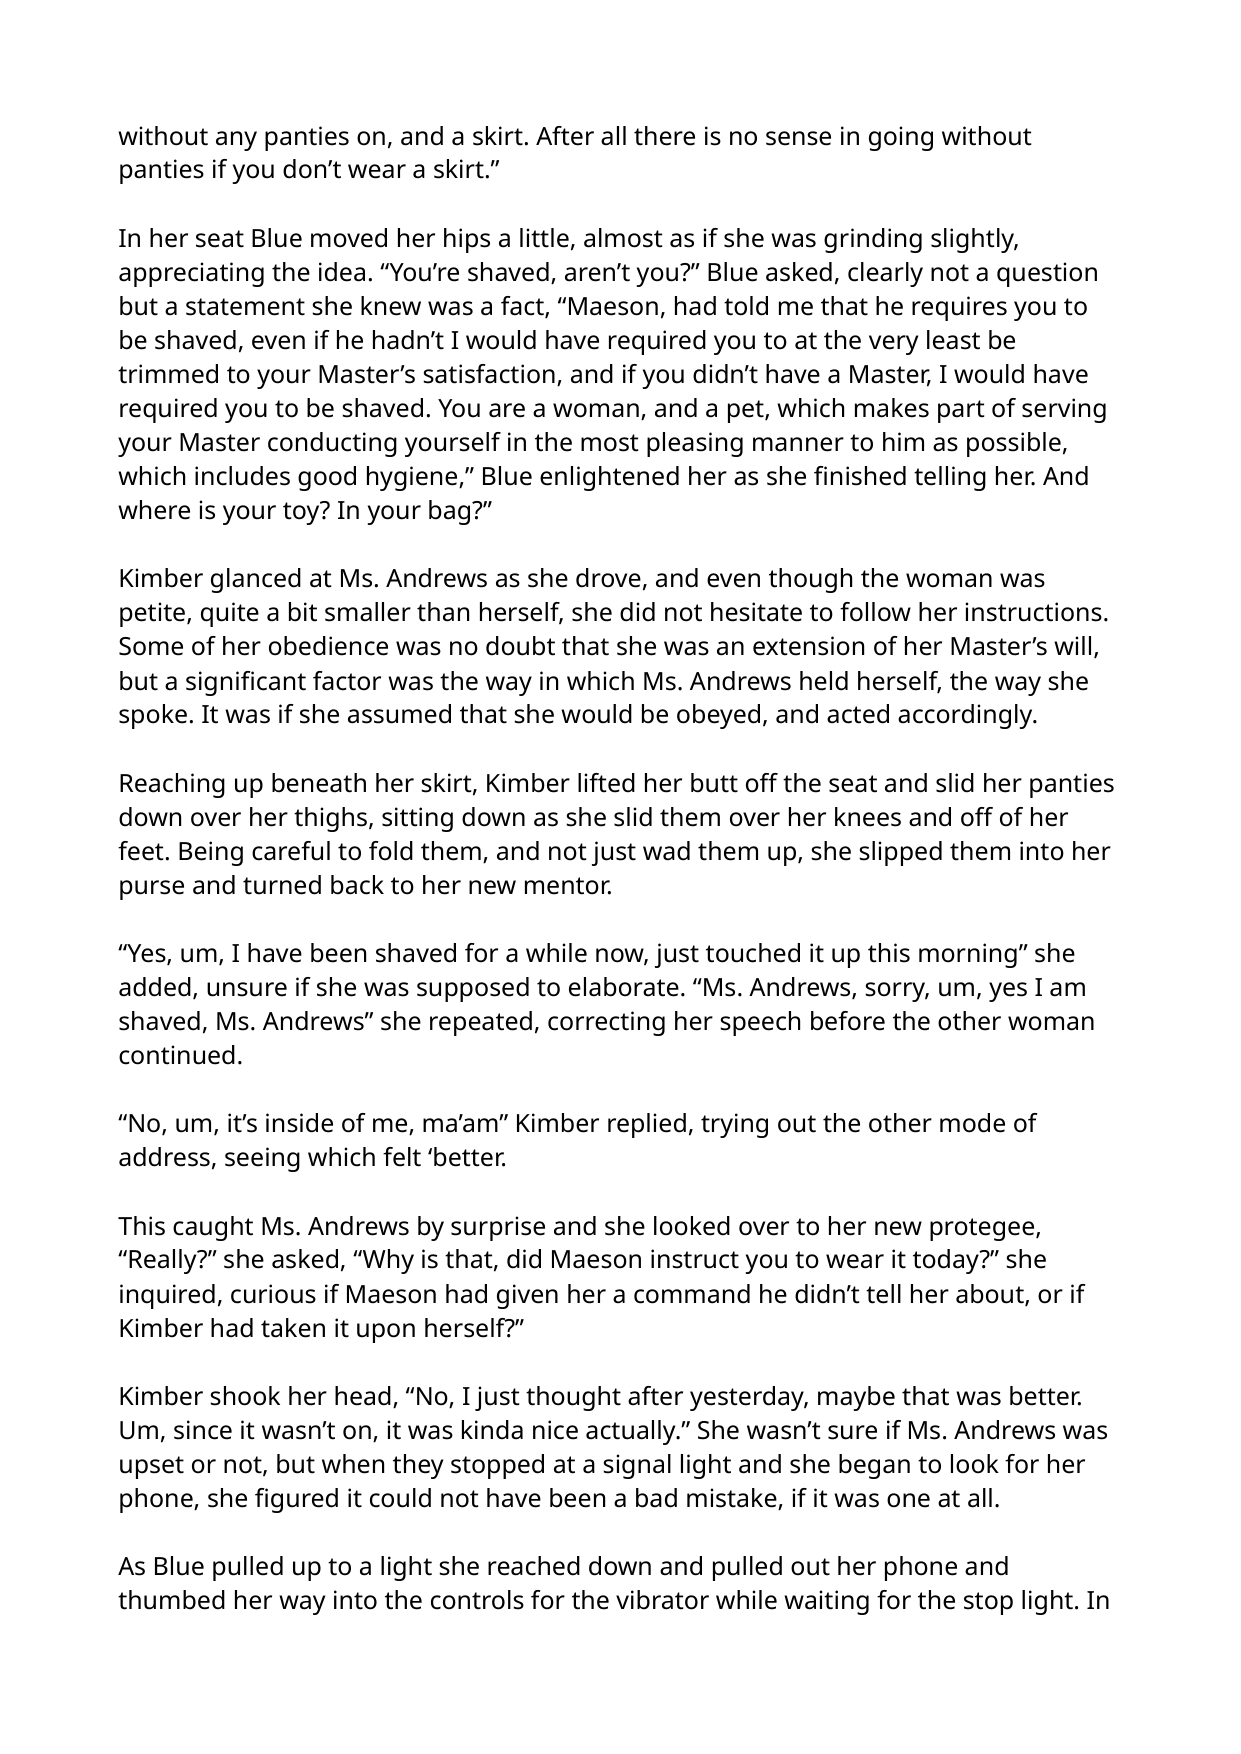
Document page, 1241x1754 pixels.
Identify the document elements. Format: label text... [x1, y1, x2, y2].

text In her seat Blue moved her hips a little, almost as if she was grinding slightly, appreciating the idea. “You’re shaved, aren’t you?” Blue asked, clearly not a question but a statement she knew was a fact, “Maeson, had told me that he requires you to be shaved, even if he hadn’t I would have required you to at the very least be trimmed to your Master’s satisfaction, and if you didn’t have a Master, I would have required you to be shaved. You are a woman, and a pet, which makes part of serving your Master conducting yourself in the most pleasing manner to him as possible, which includes good hygiene,” Blue enlightened her as she finished telling her. And where is your toy? In your bag?” [118, 220, 1122, 527]
text Reaching up beneath her skirt, Kimber lifted her butt off the seat and slid her panties down over her thighs, sitting down as she slid them over her knees and off of her feet. Being careful to fold them, and not just wad them up, she slipped them into her purse and turned back to her new mentor. [118, 765, 1122, 902]
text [118, 118, 1122, 186]
text Kimber shook her head, “No, I just thought after yesterday, maybe that was better. Um, since it wasn’t on, it was kinda nice actually.” She wasn’t sure if Ms. Andrews was upset or not, but when they stopped at a signal light and she began to look for her phone, she figured it could not have been a bad mistake, if it was one at all. [118, 1378, 1122, 1515]
text Kimber glanced at Ms. Andrews as she drove, and even though the woman was petite, quite a bit smaller than herself, she did not hesitate to follow her instructions. Some of her obedience was no doubt that she was an extension of her Master’s will, but a significant factor was the way in which Ms. Andrews held herself, the way she spoke. It was if she assumed that she would be obeyed, and acted accordingly. [118, 561, 1122, 731]
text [118, 1549, 1122, 1617]
text This caught Ms. Andrews by surprise and she looked over to her new protegee, “Really?” she asked, “Why is that, did Maeson instruct you to wear it today?” she inquired, curious if Maeson had given her a command he didn’t tell her about, or if Kimber had taken it upon herself?” [118, 1208, 1122, 1344]
text “No, um, it’s inside of me, ma’am” Kimber replied, trying out the other mode of address, seeing which felt ‘better. [118, 1106, 1122, 1174]
text “Yes, um, I have been shaved for a while now, just touched it up this morning” she added, unsure if she was supposed to elaborate. “Ms. Andrews, sorry, um, yes I am shaved, Ms. Andrews” she repeated, correcting her speech before the other woman continued. [118, 936, 1122, 1072]
